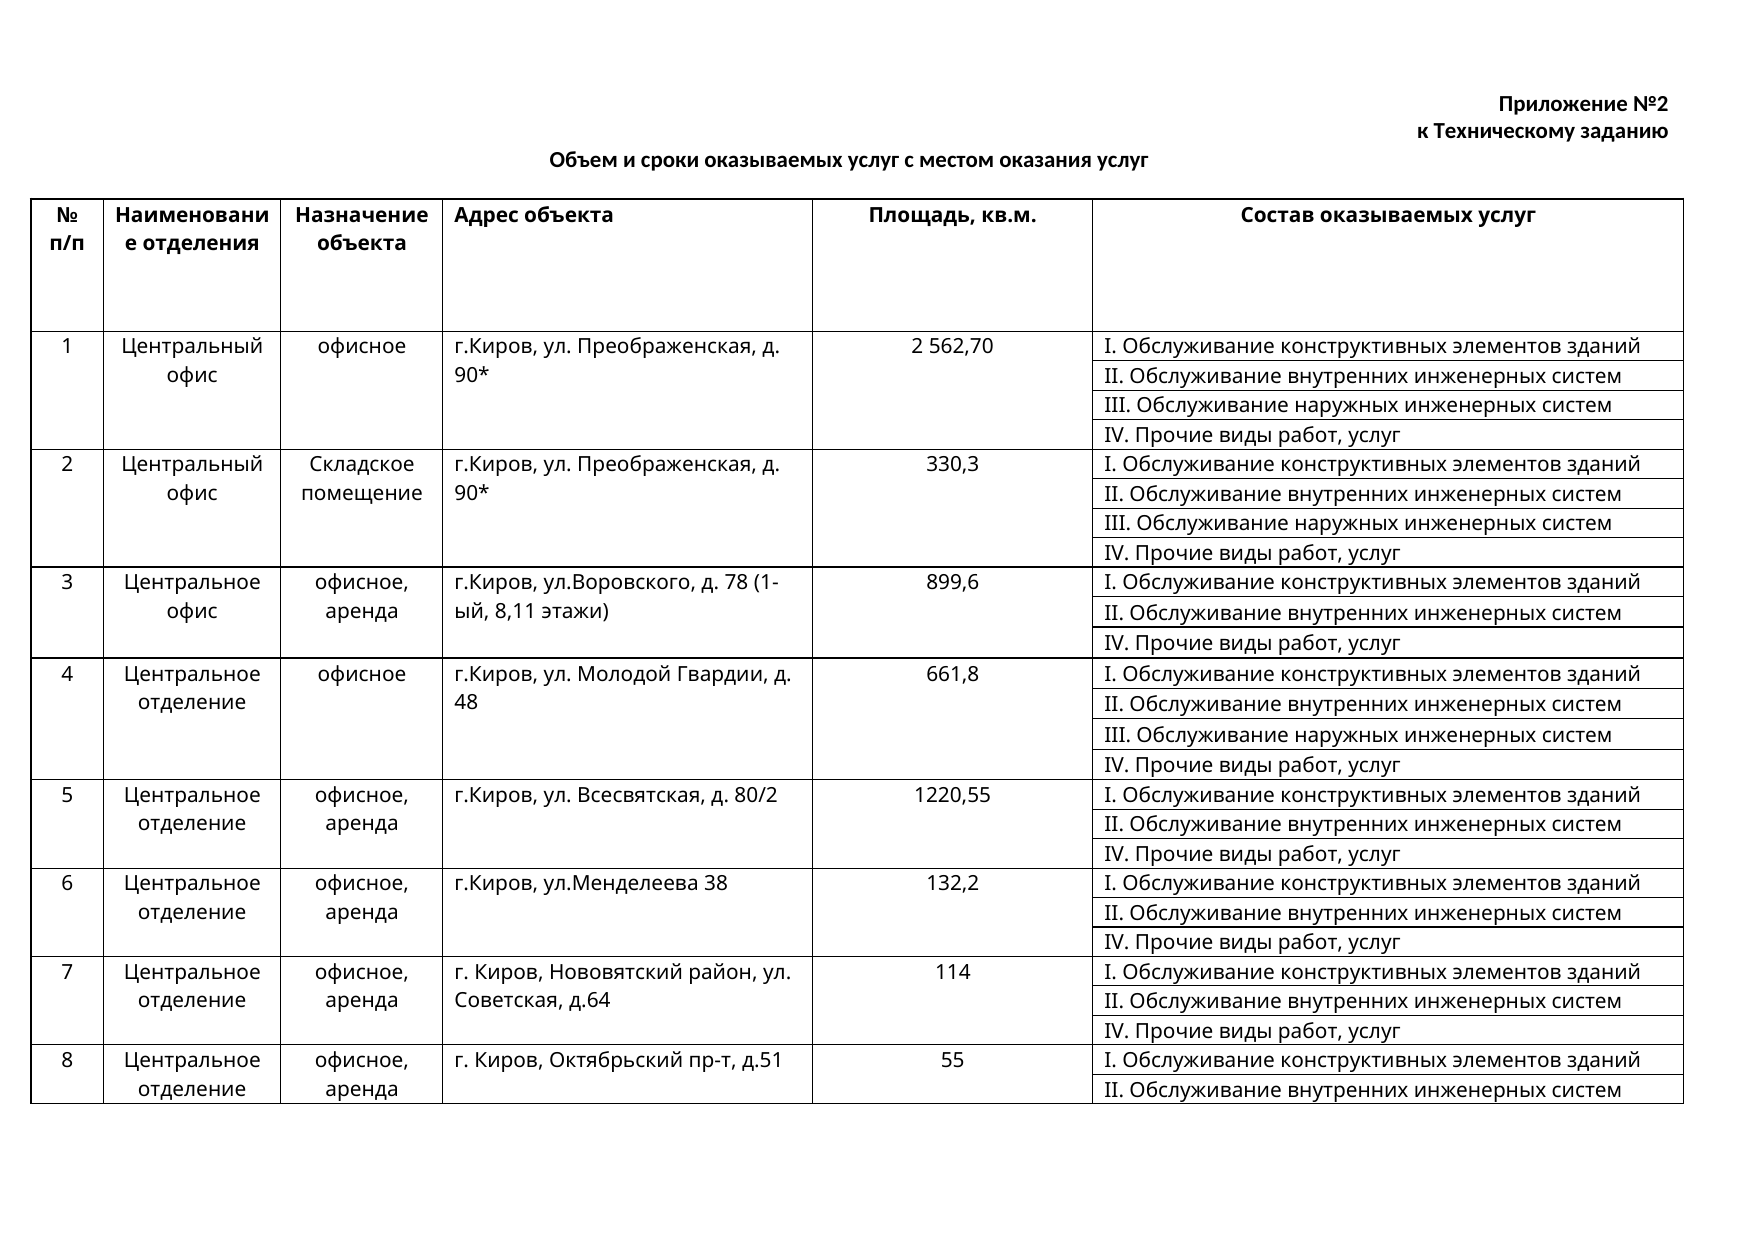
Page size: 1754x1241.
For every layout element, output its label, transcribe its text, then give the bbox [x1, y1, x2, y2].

table_cell 1 [32, 332, 103, 448]
table_cell 55 [813, 1045, 1092, 1103]
table_cell 6 [32, 869, 103, 956]
table_cell г.Киров, ул.Воровского, д. 78 (1-ый, 8,11 этажи) [443, 568, 812, 657]
table_cell г. Киров, Октябрьский пр-т, д.51 [443, 1045, 812, 1103]
text Объем и сроки оказываемых услуг с местом оказания услуг [29, 145, 1668, 173]
table_cell II. Обслуживание внутренних инженерных систем [1093, 479, 1683, 507]
table_cell офисное [281, 332, 442, 448]
table_cell офисное [281, 659, 442, 779]
table_header Назначение объекта [281, 200, 442, 331]
table_cell г. Киров, Нововятский район, ул. Советская, д.64 [443, 957, 812, 1044]
table_cell г.Киров, ул. Всесвятская, д. 80/2 [443, 780, 812, 867]
table_cell I. Обслуживание конструктивных элементов зданий [1093, 780, 1683, 808]
table_cell офисное, аренда [281, 869, 442, 956]
table_header № п/п [32, 200, 103, 331]
table_cell IV. Прочие виды работ, услуг [1093, 1016, 1683, 1044]
table_cell IV. Прочие виды работ, услуг [1093, 839, 1683, 867]
table_cell 3 [32, 568, 103, 657]
table_cell I. Обслуживание конструктивных элементов зданий [1093, 450, 1683, 478]
table_cell 7 [32, 957, 103, 1044]
table_cell 661,8 [813, 659, 1092, 779]
table_cell Центральное отделение [104, 780, 280, 867]
table_cell 4 [32, 659, 103, 779]
table_cell г.Киров, ул. Молодой Гвардии, д. 48 [443, 659, 812, 779]
table_cell IV. Прочие виды работ, услуг [1093, 750, 1683, 779]
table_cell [1093, 1075, 1683, 1103]
table_cell I. Обслуживание конструктивных элементов зданий [1093, 568, 1683, 596]
table_cell офисное, аренда [281, 568, 442, 657]
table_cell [1093, 1045, 1683, 1074]
table_cell III. Обслуживание наружных инженерных систем [1093, 719, 1683, 748]
table_cell Центральное отделение [104, 659, 280, 779]
table_cell 2 [32, 450, 103, 566]
table_cell IV. Прочие виды работ, услуг [1093, 628, 1683, 657]
table_cell г.Киров, ул. Преображенская, д. 90* [443, 332, 812, 448]
table_cell IV. Прочие виды работ, услуг [1093, 538, 1683, 566]
table_cell 2 562,70 [813, 332, 1092, 448]
table_cell III. Обслуживание наружных инженерных систем [1093, 509, 1683, 537]
table_header Площадь, кв.м. [813, 200, 1092, 331]
table_cell офисное, аренда [281, 1045, 442, 1103]
table_cell 8 [32, 1045, 103, 1103]
table_cell Центральное отделение [104, 1045, 280, 1103]
table_header Наименование отделения [104, 200, 280, 331]
table_cell офисное, аренда [281, 780, 442, 867]
table_cell II. Обслуживание внутренних инженерных систем [1093, 597, 1683, 626]
table_cell II. Обслуживание внутренних инженерных систем [1093, 810, 1683, 838]
text Приложение №2 [29, 89, 1668, 117]
table_header Состав оказываемых услуг [1093, 200, 1683, 331]
table_cell I. Обслуживание конструктивных элементов зданий [1093, 659, 1683, 687]
table_cell Центральный офис [104, 450, 280, 566]
table_cell офисное, аренда [281, 957, 442, 1044]
table_cell IV. Прочие виды работ, услуг [1093, 928, 1683, 956]
table_cell 899,6 [813, 568, 1092, 657]
table_cell II. Обслуживание внутренних инженерных систем [1093, 898, 1683, 926]
table_cell г.Киров, ул.Менделеева 38 [443, 869, 812, 956]
table_cell 1220,55 [813, 780, 1092, 867]
table_cell Складское помещение [281, 450, 442, 566]
table_cell I. Обслуживание конструктивных элементов зданий [1093, 869, 1683, 897]
table_cell III. Обслуживание наружных инженерных систем [1093, 391, 1683, 419]
table_cell 330,3 [813, 450, 1092, 566]
table_cell II. Обслуживание внутренних инженерных систем [1093, 689, 1683, 718]
table_cell Центральное отделение [104, 869, 280, 956]
table_cell Центральное офис [104, 568, 280, 657]
table_cell г.Киров, ул. Преображенская, д. 90* [443, 450, 812, 566]
table_cell 132,2 [813, 869, 1092, 956]
table_cell II. Обслуживание внутренних инженерных систем [1093, 361, 1683, 389]
table_cell IV. Прочие виды работ, услуг [1093, 420, 1683, 448]
table_cell II. Обслуживание внутренних инженерных систем [1093, 986, 1683, 1015]
text к Техническому заданию [29, 117, 1668, 145]
table_cell 114 [813, 957, 1092, 1044]
table_cell I. Обслуживание конструктивных элементов зданий [1093, 957, 1683, 985]
table_cell 5 [32, 780, 103, 867]
table_header Адрес объекта [443, 200, 812, 331]
table_cell Центральное отделение [104, 957, 280, 1044]
table_cell I. Обслуживание конструктивных элементов зданий [1093, 332, 1683, 360]
table_cell Центральный офис [104, 332, 280, 448]
